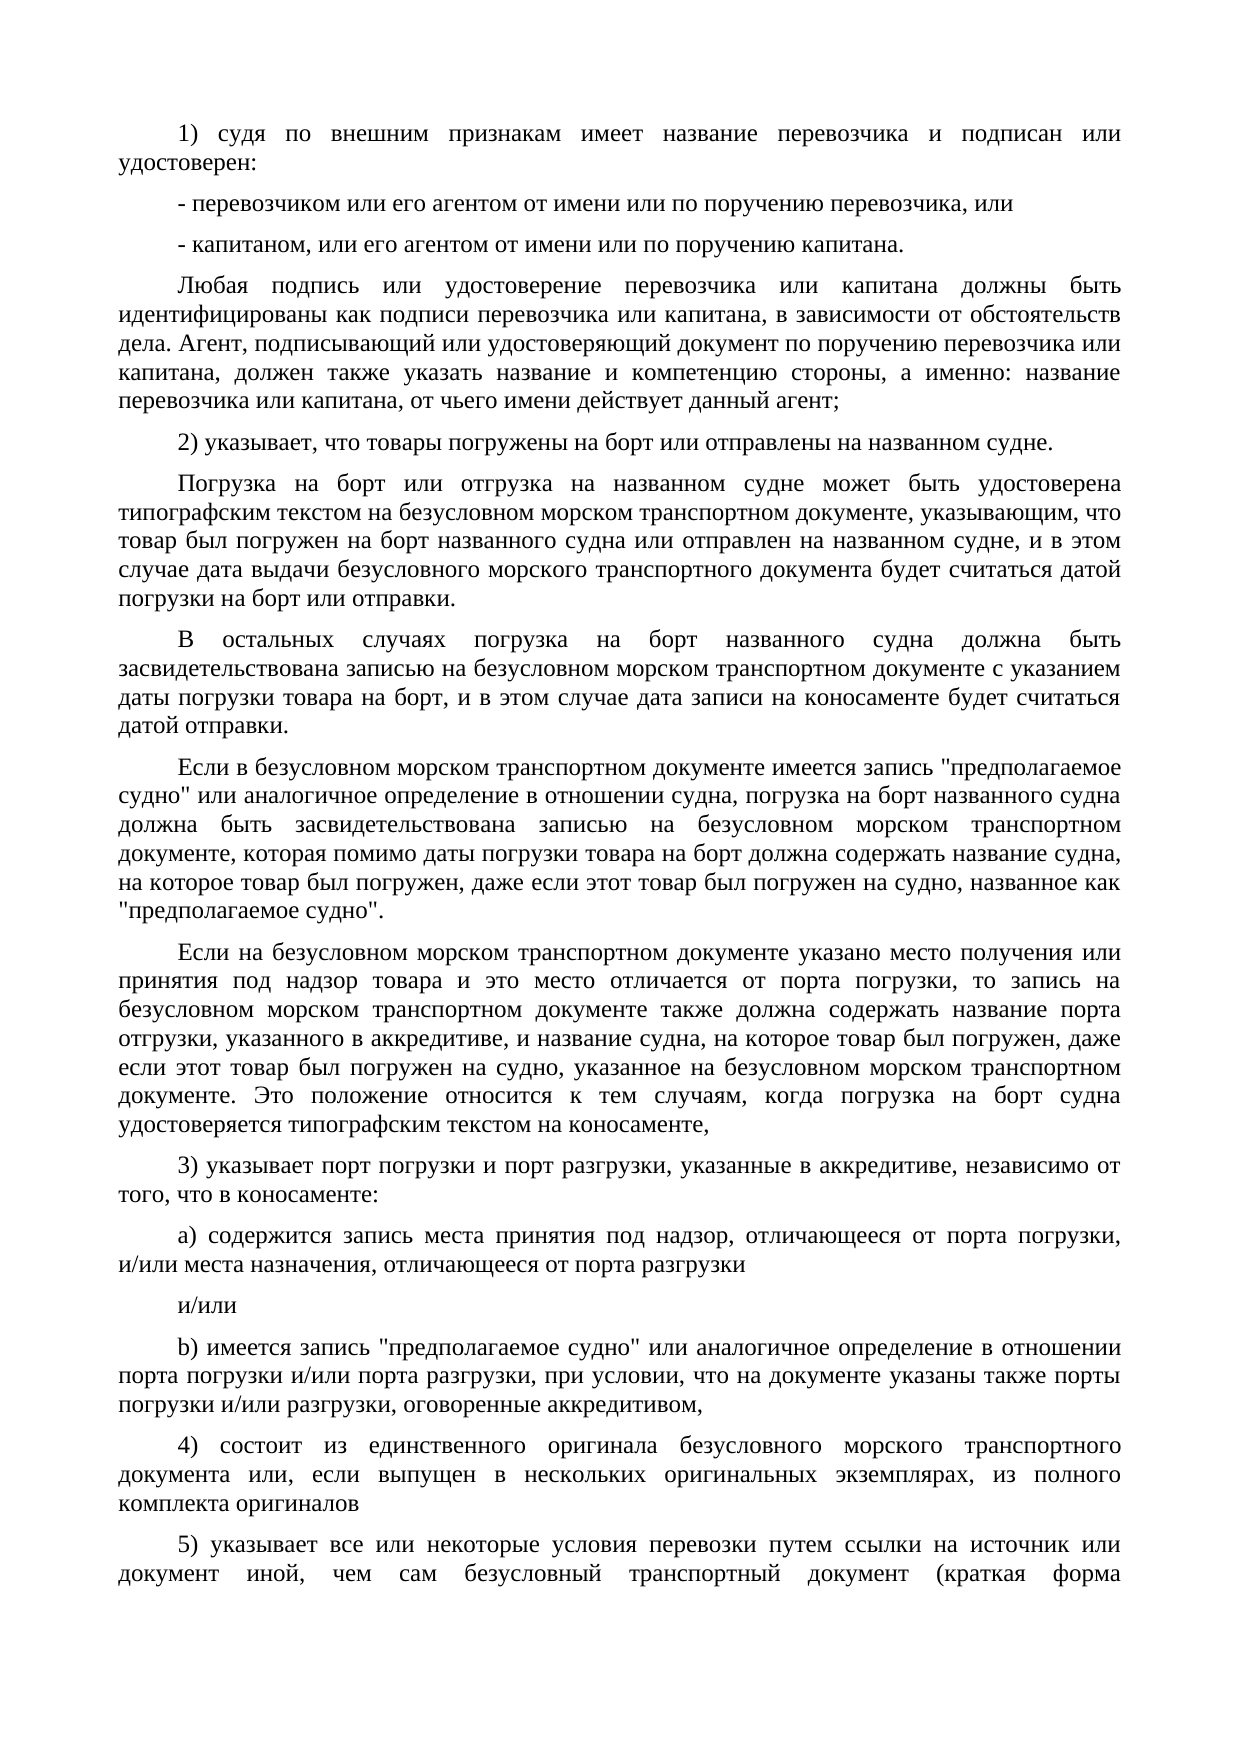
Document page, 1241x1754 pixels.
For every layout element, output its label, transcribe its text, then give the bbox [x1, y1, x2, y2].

text Если на безусловном морском транспортном документе указано место получения или принятия под надзор товара и это место отличается от порта погрузки, то запись на безусловном морском транспортном документе также должна содержать название порта отгрузки, указанного в аккредитиве, и название судна, на которое товар был погружен, даже если этот товар был погружен на судно, указанное на безусловном морском транспортном документе. Это положение относится к тем случаям, когда погрузка на борт судна удостоверяется типографским текстом на коносаменте, [118, 937, 1122, 1138]
text Если в безусловном морском транспортном документе имеется запись "предполагаемое судно" или аналогичное определение в отношении судна, погрузка на борт названного судна должна быть засвидетельствована записью на безусловном морском транспортном документе, которая помимо даты погрузки товара на борт должна содержать название судна, на которое товар был погружен, даже если этот товар был погружен на судно, названное как "предполагаемое судно". [118, 752, 1122, 924]
text Погрузка на борт или отгрузка на названном судне может быть удостоверена типографским текстом на безусловном морском транспортном документе, указывающим, что товар был погружен на борт названного судна или отправлен на названном судне, и в этом случае дата выдачи безусловного морского транспортного документа будет считаться датой погрузки на борт или отправки. [118, 468, 1122, 612]
text Любая подпись или удостоверение перевозчика или капитана должны быть идентифицированы как подписи перевозчика или капитана, в зависимости от обстоятельств дела. Агент, подписывающий или удостоверяющий документ по поручению перевозчика или капитана, должен также указать название и компетенцию стороны, а именно: название перевозчика или капитана, от чьего имени действует данный агент; [118, 271, 1122, 414]
text и/или [118, 1291, 1122, 1319]
text 4) состоит из единственного оригинала безусловного морского транспортного документа или, если выпущен в нескольких оригинальных экземплярах, из полного комплекта оригиналов [118, 1431, 1122, 1517]
text В остальных случаях погрузка на борт названного судна должна быть засвидетельствована записью на безусловном морском транспортном документе с указанием даты погрузки товара на борт, и в этом случае дата записи на коносаменте будет считаться датой отправки. [118, 624, 1122, 739]
text 3) указывает порт погрузки и порт разгрузки, указанные в аккредитиве, независимо от того, что в коносаменте: [118, 1151, 1122, 1208]
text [118, 1529, 1122, 1587]
text - капитаном, или его агентом от имени или по поручению капитана. [118, 229, 1122, 258]
text b) имеется запись "предполагаемое судно" или аналогичное определение в отношении порта погрузки и/или порта разгрузки, при условии, что на документе указаны также порты погрузки и/или разгрузки, оговоренные аккредитивом, [118, 1332, 1122, 1418]
text 1) судя по внешним признакам имеет название перевозчика и подписан или удостоверен: [118, 118, 1122, 176]
text - перевозчиком или его агентом от имени или по поручению перевозчика, или [118, 188, 1122, 217]
text a) содержится запись места принятия под надзор, отличающееся от порта погрузки, и/или места назначения, отличающееся от порта разгрузки [118, 1221, 1122, 1278]
text 2) указывает, что товары погружены на борт или отправлены на названном судне. [118, 427, 1122, 456]
